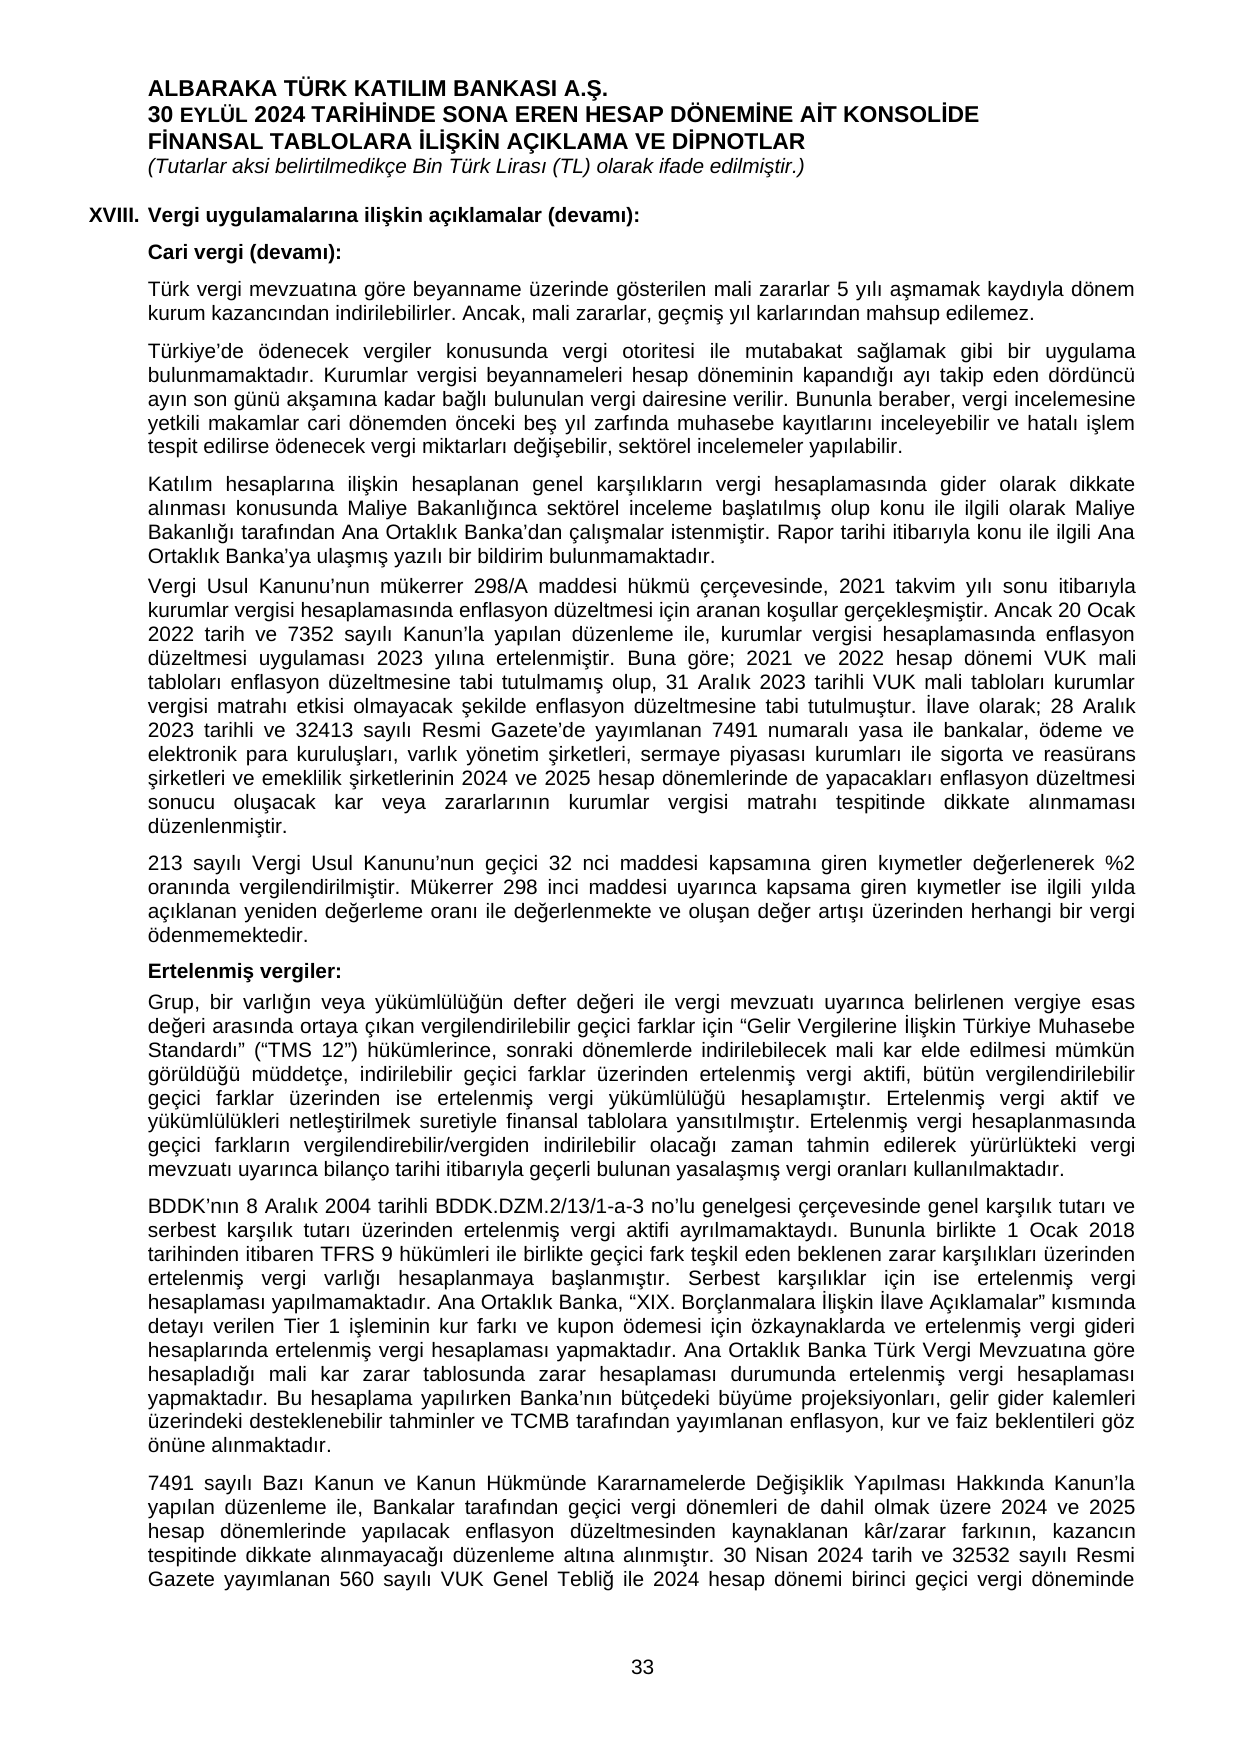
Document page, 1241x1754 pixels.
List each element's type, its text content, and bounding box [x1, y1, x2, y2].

text BDDK’nın 8 Aralık 2004 tarihli BDDK.DZM.2/13/1-a-3 no’lu genelgesi çerçevesinde genel karşılık tutarı ve serbest karşılık tutarı üzerinden ertelenmiş vergi aktifi ayrılmamaktaydı. Bununla birlikte 1 Ocak 2018 tarihinden itibaren TFRS 9 hükümleri ile birlikte geçici fark teşkil eden beklenen zarar karşılıkları üzerinden ertelenmiş vergi varlığı hesaplanmaya başlanmıştır. Serbest karşılıklar için ise ertelenmiş vergi hesaplaması yapılmamaktadır. Ana Ortaklık Banka, “XIX. Borçlanmalara İlişkin İlave Açıklamalar” kısmında detayı verilen Tier 1 işleminin kur farkı ve kupon ödemesi için özkaynaklarda ve ertelenmiş vergi gideri hesaplarında ertelenmiş vergi hesaplaması yapmaktadır. Ana Ortaklık Banka Türk Vergi Mevzuatına göre hesapladığı mali kar zarar tablosunda zarar hesaplaması durumunda ertelenmiş vergi hesaplaması yapmaktadır. Bu hesaplama yapılırken Banka’nın bütçedeki büyüme projeksiyonları, gelir gider kalemleri üzerindeki desteklenebilir tahminler ve TCMB tarafından yayımlanan enflasyon, kur ve faiz beklentileri göz önüne alınmaktadır. [148, 1194, 1137, 1457]
text Türkiye’de ödenecek vergiler konusunda vergi otoritesi ile mutabakat sağlamak gibi bir uygulama bulunmamaktadır. Kurumlar vergisi beyannameleri hesap döneminin kapandığı ayı takip eden dördüncü ayın son günü akşamına kadar bağlı bulunulan vergi dairesine verilir. Bununla beraber, vergi incelemesine yetkili makamlar cari dönemden önceki beş yıl zarfında muhasebe kayıtlarını inceleyebilir ve hatalı işlem tespit edilirse ödenecek vergi miktarları değişebilir, sektörel incelemeler yapılabilir. [148, 338, 1137, 458]
text 213 sayılı Vergi Usul Kanunu’nun geçici 32 nci maddesi kapsamına giren kıymetler değerlenerek %2 oranında vergilendirilmiştir. Mükerrer 298 inci maddesi uyarınca kapsama giren kıymetler ise ilgili yılda açıklanan yeniden değerleme oranı ile değerlenmekte ve oluşan değer artışı üzerinden herhangi bir vergi ödenmemektedir. [148, 851, 1137, 947]
text XVIII. Vergi uygulamalarına ilişkin açıklamalar (devamı): [89, 203, 1137, 227]
text Türk vergi mevzuatına göre beyanname üzerinde gösterilen mali zararlar 5 yılı aşmamak kaydıyla dönem kurum kazancından indirilebilirler. Ancak, mali zararlar, geçmiş yıl karlarından mahsup edilemez. [148, 277, 1137, 325]
text Grup, bir varlığın veya yükümlülüğün defter değeri ile vergi mevzuatı uyarınca belirlenen vergiye esas değeri arasında ortaya çıkan vergilendirilebilir geçici farklar için “Gelir Vergilerine İlişkin Türkiye Muhasebe Standardı” (“TMS 12”) hükümlerince, sonraki dönemlerde indirilebilecek mali kar elde edilmesi mümkün görüldüğü müddetçe, indirilebilir geçici farklar üzerinden ertelenmiş vergi aktifi, bütün vergilendirilebilir geçici farklar üzerinden ise ertelenmiş vergi yükümlülüğü hesaplamıştır. Ertelenmiş vergi aktif ve yükümlülükleri netleştirilmek suretiyle finansal tablolara yansıtılmıştır. Ertelenmiş vergi hesaplanmasında geçici farkların vergilendirebilir/vergiden indirilebilir olacağı zaman tahmin edilerek yürürlükteki vergi mevzuatı uyarınca bilanço tarihi itibarıyla geçerli bulunan yasalaşmış vergi oranları kullanılmaktadır. [148, 989, 1137, 1181]
text Cari vergi (devamı): [148, 239, 1137, 263]
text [148, 1471, 1137, 1591]
text Katılım hesaplarına ilişkin hesaplanan genel karşılıkların vergi hesaplamasında gider olarak dikkate alınması konusunda Maliye Bakanlığınca sektörel inceleme başlatılmış olup konu ile ilgili olarak Maliye Bakanlığı tarafından Ana Ortaklık Banka’dan çalışmalar istenmiştir. Rapor tarihi itibarıyla konu ile ilgili Ana Ortaklık Banka’ya ulaşmış yazılı bir bildirim bulunmamaktadır. [148, 472, 1137, 568]
text Vergi Usul Kanunu’nun mükerrer 298/A maddesi hükmü çerçevesinde, 2021 takvim yılı sonu itibarıyla kurumlar vergisi hesaplamasında enflasyon düzeltmesi için aranan koşullar gerçekleşmiştir. Ancak 20 Ocak 2022 tarih ve 7352 sayılı Kanun’la yapılan düzenleme ile, kurumlar vergisi hesaplamasında enflasyon düzeltmesi uygulaması 2023 yılına ertelenmiştir. Buna göre; 2021 ve 2022 hesap dönemi VUK mali tabloları enflasyon düzeltmesine tabi tutulmamış olup, 31 Aralık 2023 tarihli VUK mali tabloları kurumlar vergisi matrahı etkisi olmayacak şekilde enflasyon düzeltmesine tabi tutulmuştur. İlave olarak; 28 Aralık 2023 tarihli ve 32413 sayılı Resmi Gazete’de yayımlanan 7491 numaralı yasa ile bankalar, ödeme ve elektronik para kuruluşları, varlık yönetim şirketleri, sermaye piyasası kurumları ile sigorta ve reasürans şirketleri ve emeklilik şirketlerinin 2024 ve 2025 hesap dönemlerinde de yapacakları enflasyon düzeltmesi sonucu oluşacak kar veya zararlarının kurumlar vergisi matrahı tespitinde dikkate alınmaması düzenlenmiştir. [148, 574, 1137, 837]
text Ertelenmiş vergiler: [148, 959, 1137, 983]
